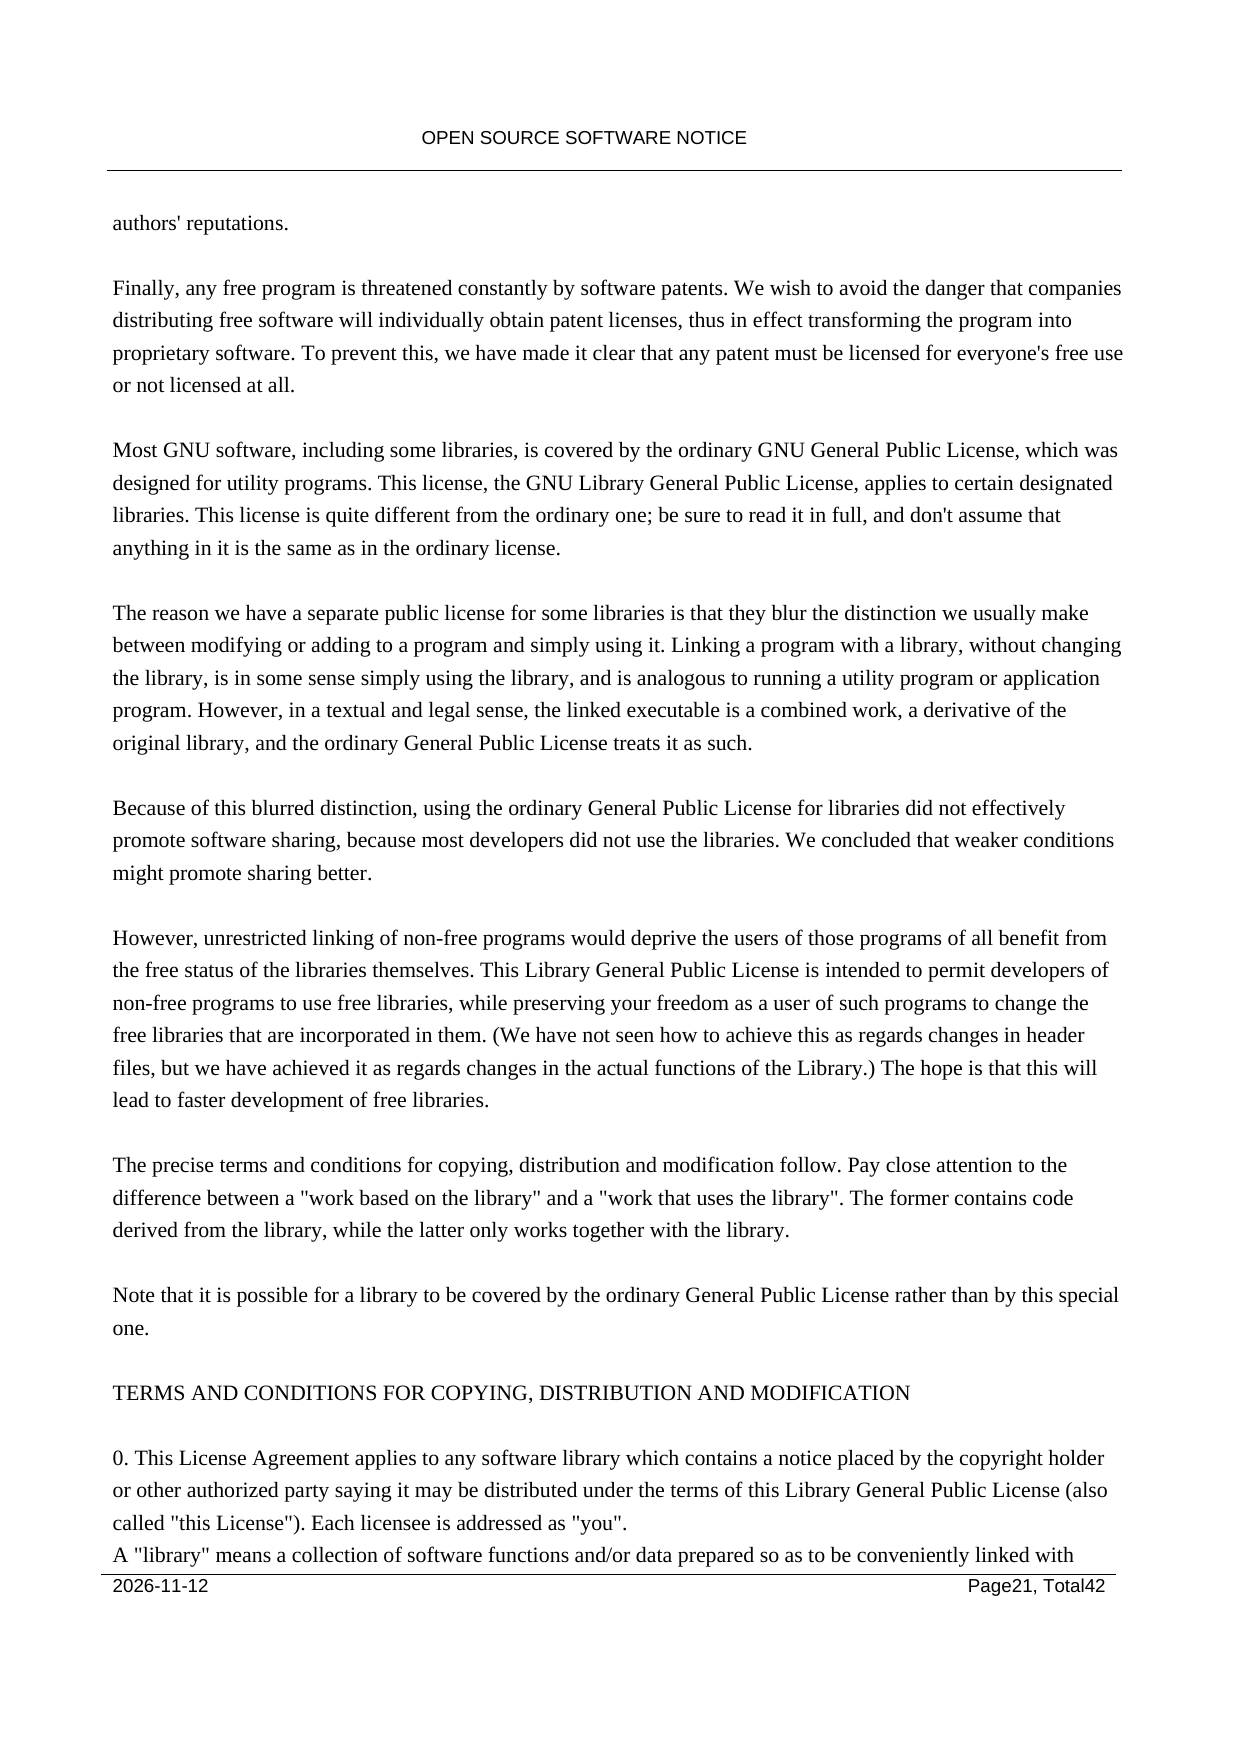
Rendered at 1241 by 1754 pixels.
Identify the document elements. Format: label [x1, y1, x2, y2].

text [112, 206, 1128, 1571]
